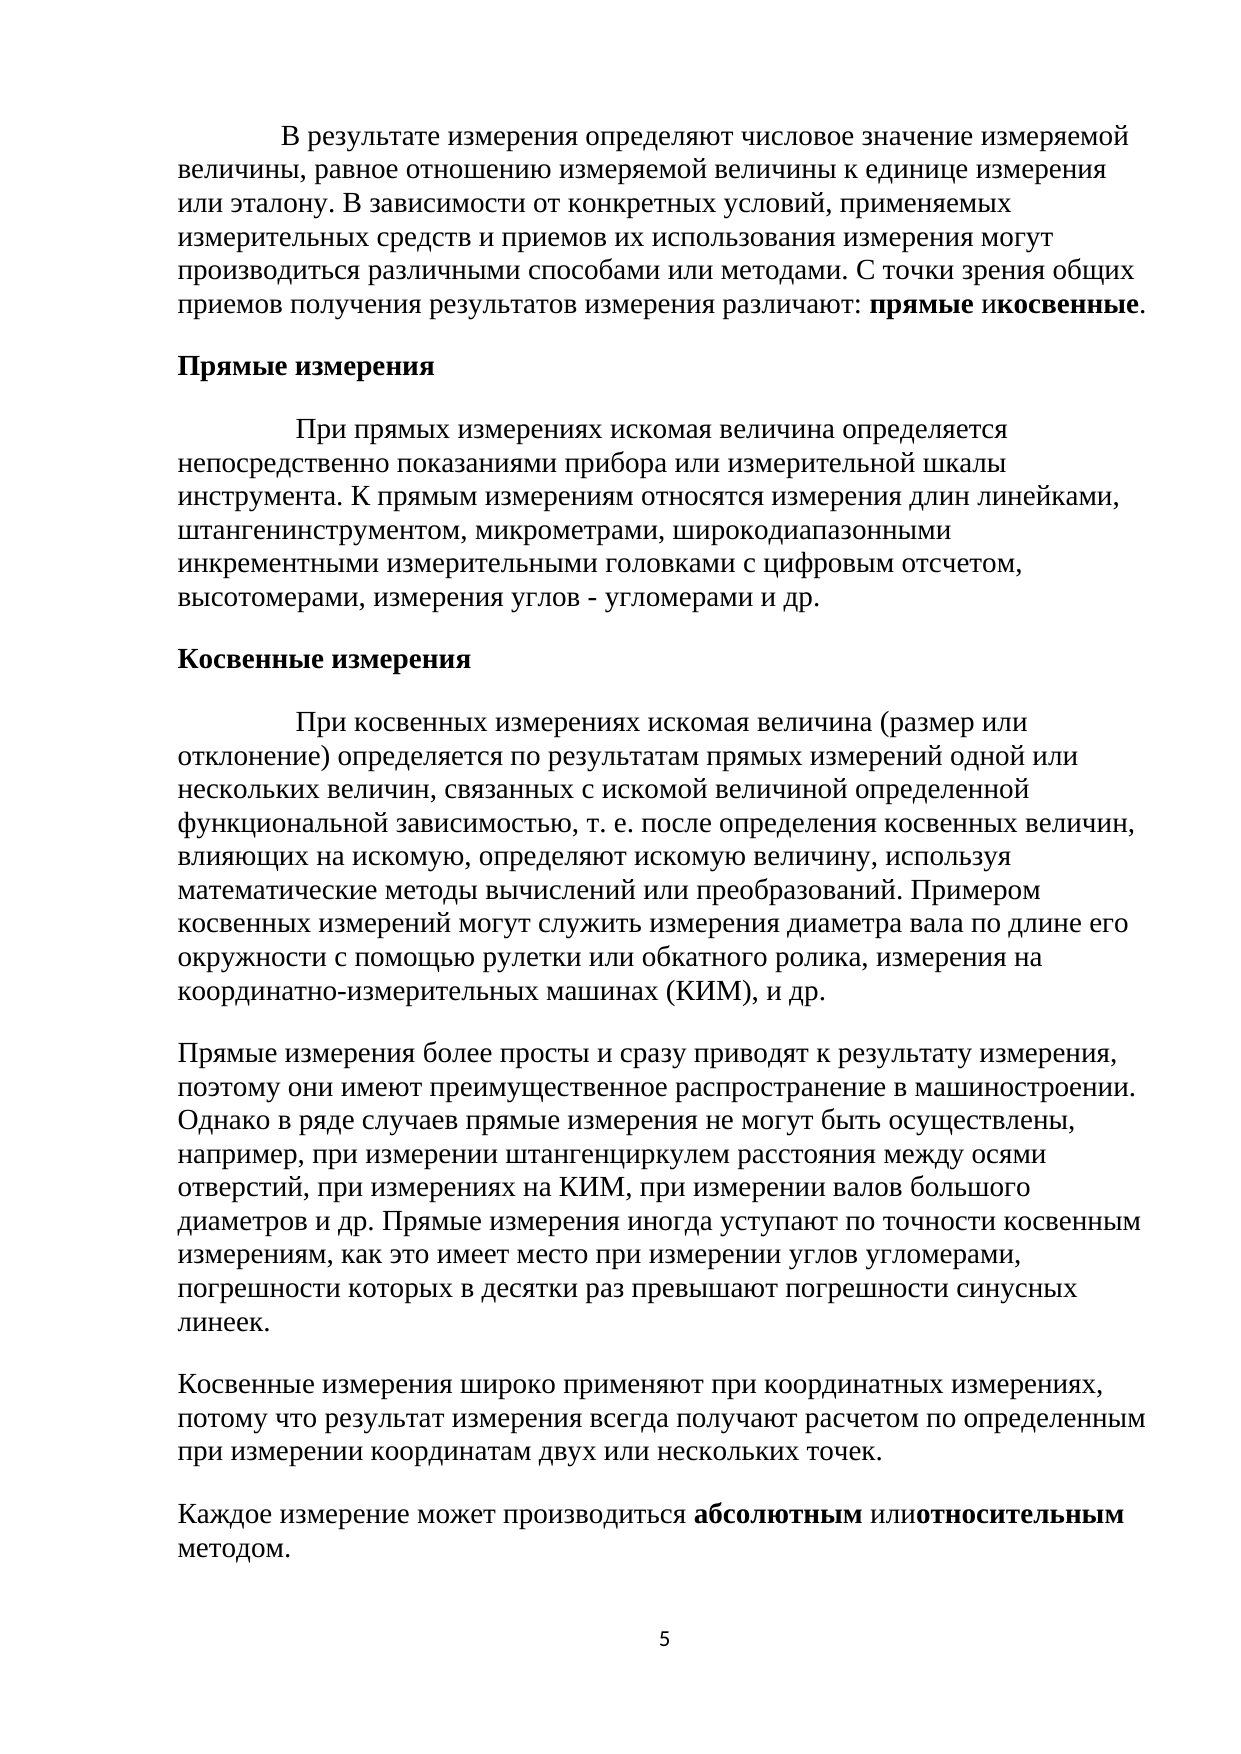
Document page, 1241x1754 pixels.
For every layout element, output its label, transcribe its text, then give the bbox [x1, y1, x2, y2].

text Прямые измерения более просты и сразу приводят к результату измерения, поэтому они имеют преимущественное распространение в машиностроении. Однако в ряде случаев прямые измерения не могут быть осуществлены, например, при измерении штангенциркулем расстояния между осями отверстий, при измерениях на КИМ, при измерении валов большого диаметров и др. Прямые измерения иногда уступают по точности косвенным измерениям, как это имеет место при измерении углов угломерами, погрешности которых в десятки раз превышают погрешности синусных линеек. [177, 1035, 1152, 1337]
text При прямых измерениях искомая величина определяется непосредственно показаниями прибора или измерительной шкалы инструмента. К прямым измерениям относятся измерения длин линейками, штангенинструментом, микрометрами, широкодиапазонными инкрементными измерительными головками с цифровым отсчетом, высотомерами, измерения углов - угломерами и др. [177, 411, 1152, 612]
text Косвенные измерения широко применяют при координатных измерениях, потому что результат измерения всегда получают расчетом по определенным при измерении координатам двух или нескольких точек. [177, 1366, 1152, 1467]
text Прямые измерения [177, 348, 1152, 382]
text При косвенных измерениях искомая величина (размер или отклонение) определяется по результатам прямых измерений одной или нескольких величин, связанных с искомой величиной определенной функциональной зависимостью, т. е. после определения косвенных величин, влияющих на искомую, определяют искомую величину, используя математические методы вычислений или преобразований. Примером косвенных измерений могут служить измерения диаметра вала по длине его окружности с помощью рулетки или обкатного ролика, измерения на координатно-измерительных машинах (КИМ), и др. [177, 704, 1152, 1006]
text В результате измерения определяют числовое значение измеряемой величины, равное отношению измеряемой величины к единице измерения или эталону. В зависимости от конкретных условий, применяемых измерительных средств и приемов их использования измерения могут производиться различными способами или методами. С точки зрения общих приемов получения результатов измерения различают: прямые икосвенные. [177, 118, 1152, 319]
text Косвенные измерения [177, 642, 1152, 675]
text Каждое измерение может производиться абсолютным илиотносительным методом. [177, 1496, 1152, 1563]
